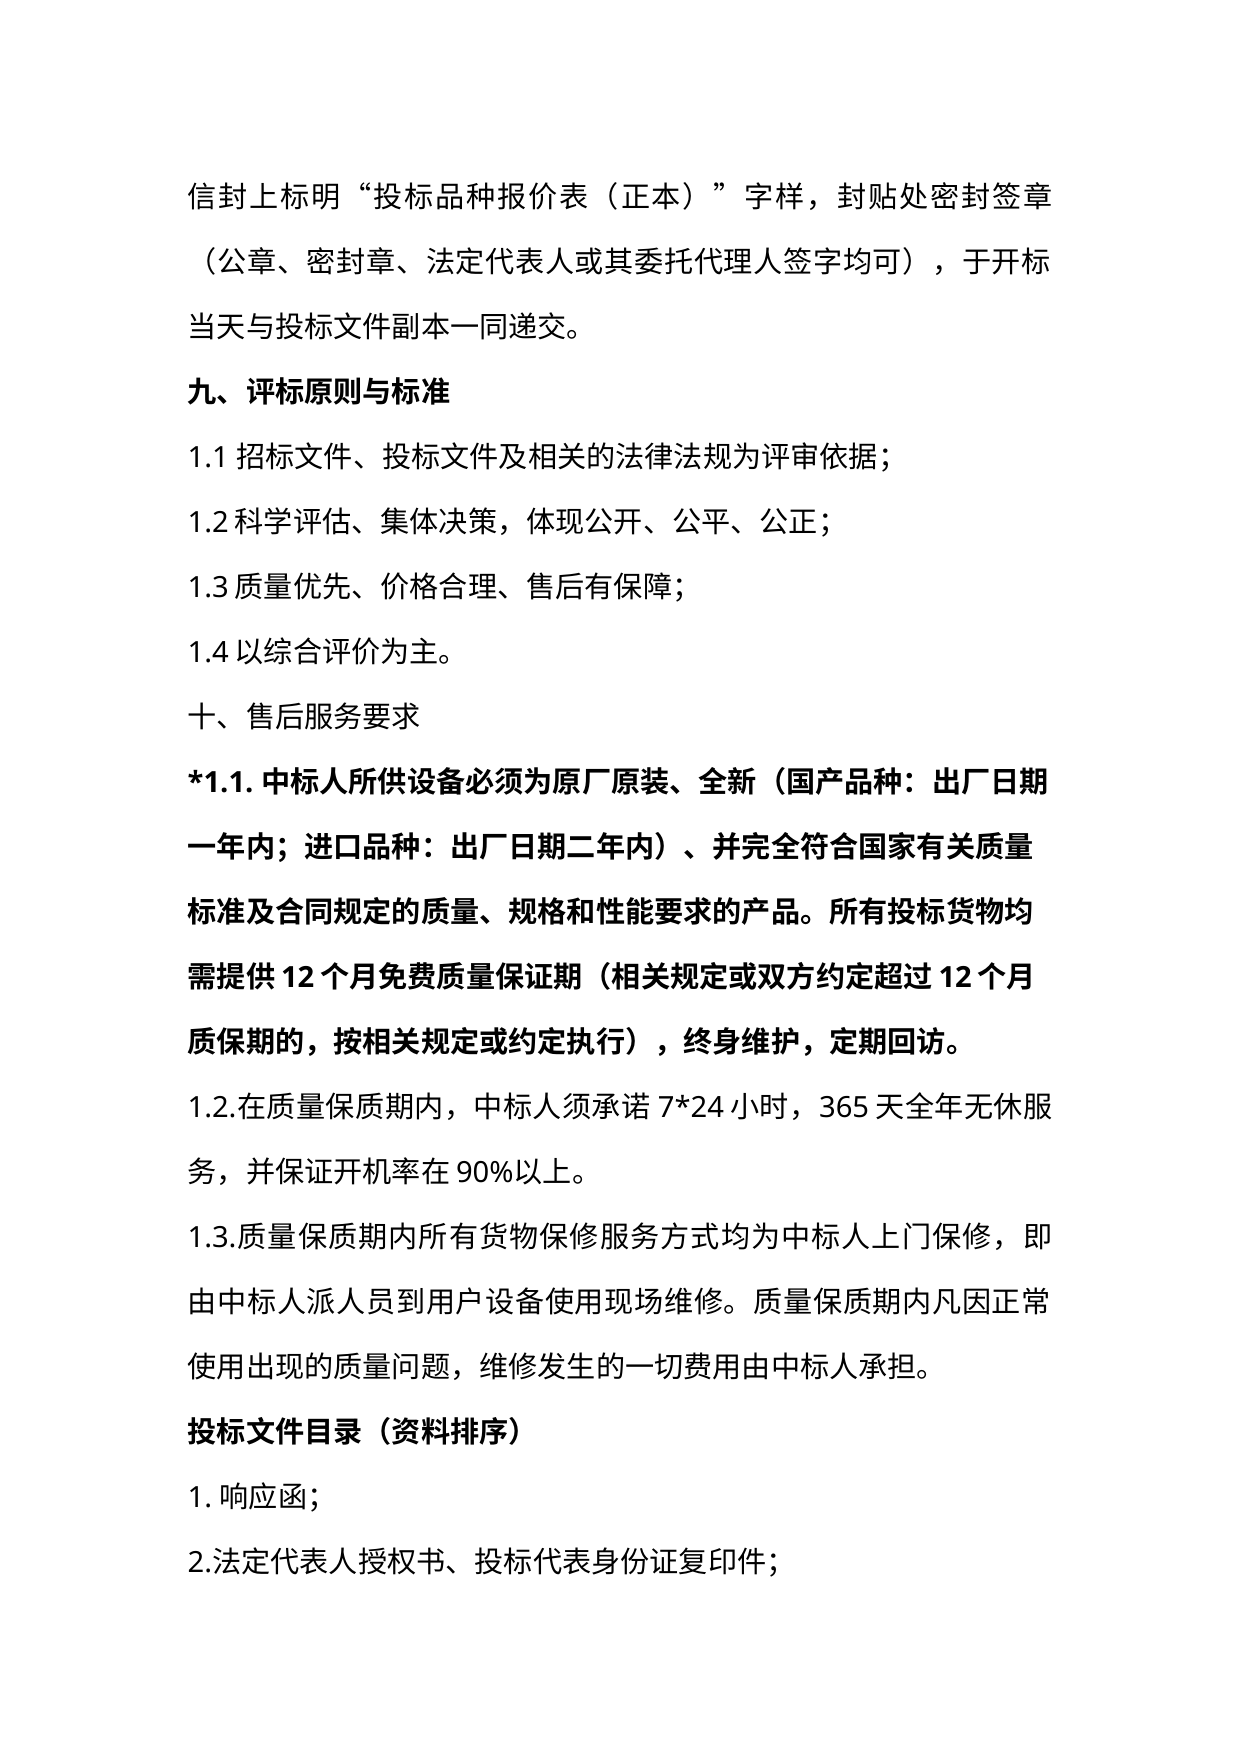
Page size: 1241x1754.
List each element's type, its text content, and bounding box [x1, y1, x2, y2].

text 投标文件目录（资料排序） [187, 1397, 1053, 1462]
text 1.2.在质量保质期内，中标人须承诺7*24小时，365天全年无休服务，并保证开机率在90%以上。 [187, 1072, 1053, 1202]
text 1.3.质量保质期内所有货物保修服务方式均为中标人上门保修，即由中标人派人员到用户设备使用现场维修。质量保质期内凡因正常使用出现的质量问题，维修发生的一切费用由中标人承担。 [187, 1202, 1053, 1397]
text 1. 响应函； [187, 1462, 1053, 1527]
text 十、售后服务要求 [187, 682, 1053, 747]
text 2.法定代表人授权书、投标代表身份证复印件； [187, 1527, 1053, 1592]
text *1.1. 中标人所供设备必须为原厂原装、全新（国产品种：出厂日期一年内；进口品种：出厂日期二年内）、并完全符合国家有关质量标准及合同规定的质量、规格和性能要求的产品。所有投标货物均需提供12个月免费质量保证期（相关规定或双方约定超过12个月质保期的，按相关规定或约定执行），终身维护，定期回访。 [187, 747, 1053, 1072]
text 1.2科学评估、集体决策，体现公开、公平、公正； [187, 487, 1053, 552]
text 九、评标原则与标准 [187, 357, 1053, 422]
text 1.3质量优先、价格合理、售后有保障； [187, 552, 1053, 617]
text 1.4以综合评价为主。 [187, 617, 1053, 682]
text 1.1 招标文件、投标文件及相关的法律法规为评审依据； [187, 422, 1053, 487]
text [187, 162, 1053, 357]
